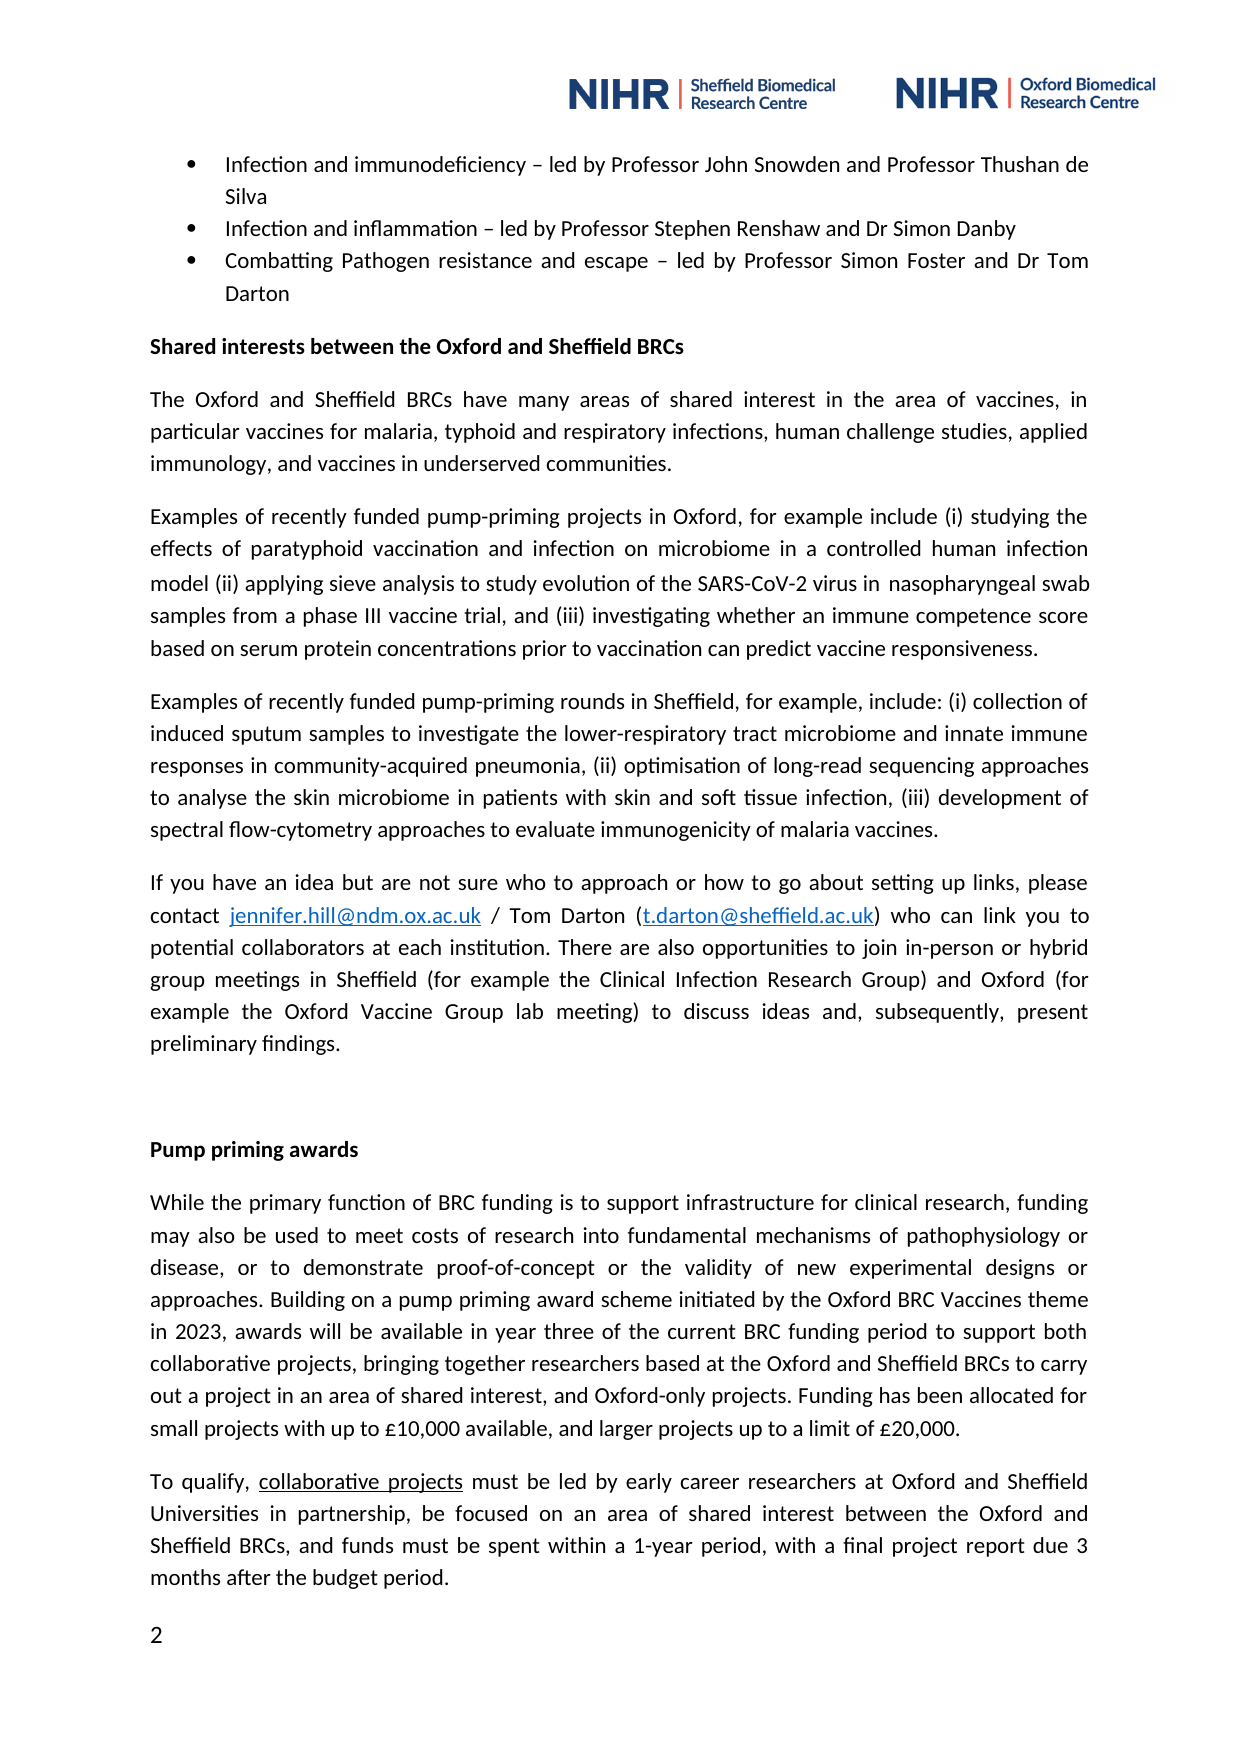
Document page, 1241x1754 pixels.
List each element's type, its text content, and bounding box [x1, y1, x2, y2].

text Shared interests between the Oxford and Sheffield BRCs [150, 332, 1090, 360]
text To qualify, collaborative projects must be led by early career researchers at Oxford and Sheffield Universities in partnership, be focused on an area of shared interest between the Oxford and Sheffield BRCs, and funds must be spent within a 1-year period, with a final project report due 3 months after the budget period. [150, 1467, 1090, 1591]
text Examples of recently funded pump-priming rounds in Sheffield, for example, include: (i) collection of induced sputum samples to investigate the lower-respiratory tract microbiome and innate immune responses in community-acquired pneumonia, (ii) optimisation of long-read sequencing approaches to analyse the skin microbiome in patients with skin and soft tissue infection, (iii) development of spectral flow-cytometry approaches to evaluate immunogenicity of malaria vaccines. [150, 687, 1090, 843]
list Infection and inflammation – led by Professor Stephen Renshaw and Dr Simon Danby [187, 214, 1090, 242]
text Pump priming awards [150, 1136, 1090, 1163]
picture [550, 77, 854, 112]
picture [878, 75, 1175, 109]
text If you have an idea but are not sure who to approach or how to go about setting up links, please contact jennifer.hill@ndm.ox.ac.uk / Tom Darton (t.darton@sheffield.ac.uk) who can link you to potential collaborators at each institution. There are also opportunities to join in-person or hybrid group meetings in Sheffield (for example the Clinical Infection Research Group) and Oxford (for example the Oxford Vaccine Group lab meeting) to discuss ideas and, subsequently, present preliminary findings. [150, 868, 1090, 1057]
text The Oxford and Sheffield BRCs have many areas of shared interest in the area of vaccines, in particular vaccines for malaria, typhoid and respiratory infections, human challenge studies, applied immunology, and vaccines in underserved communities. [150, 385, 1090, 477]
text While the primary function of BRC funding is to support infrastructure for clinical research, funding may also be used to meet costs of research into fundamental mechanisms of pathophysiology or disease, or to demonstrate proof-of-concept or the validity of new experimental designs or approaches. Building on a pump priming award scheme initiated by the Oxford BRC Vaccines theme in 2023, awards will be available in year three of the current BRC funding period to support both collaborative projects, bringing together researchers based at the Oxford and Sheffield BRCs to carry out a project in an area of shared interest, and Oxford-only projects. Funding has been allocated for small projects with up to £10,000 available, and larger projects up to a limit of £20,000. [150, 1188, 1090, 1442]
text Examples of recently funded pump-priming projects in Oxford, for example include (i) studying the effects of paratyphoid vaccination and infection on microbiome in a controlled human infection model (ii) applying sieve analysis to study evolution of the SARS-CoV-2 virus in nasopharyngeal swab samples from a phase III vaccine trial, and (iii) investigating whether an immune competence score based on serum protein concentrations prior to vaccination can predict vaccine responsiveness. [150, 502, 1090, 662]
list Combatting Pathogen resistance and escape – led by Professor Simon Foster and Dr Tom Darton [187, 247, 1090, 307]
list Infection and immunodeficiency – led by Professor John Snowden and Professor Thushan de Silva [187, 150, 1090, 210]
